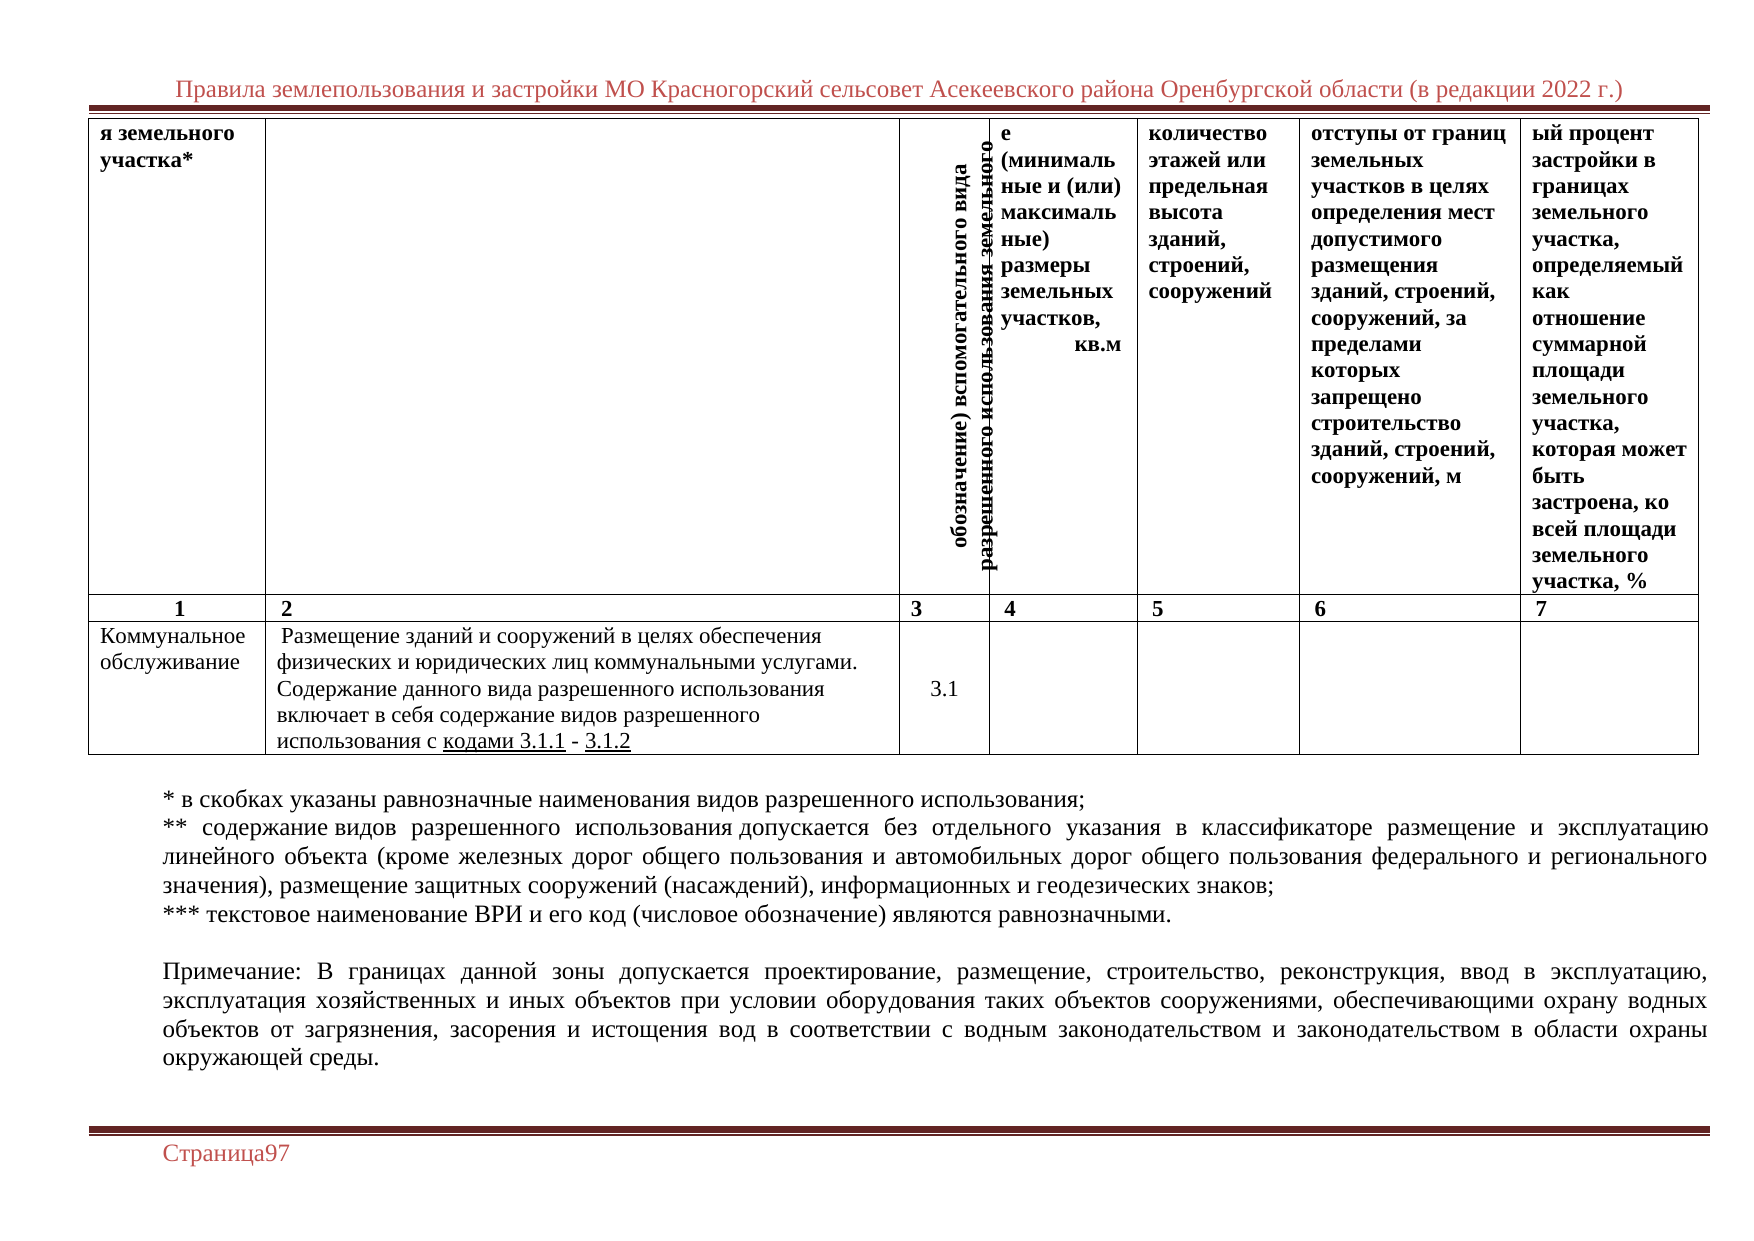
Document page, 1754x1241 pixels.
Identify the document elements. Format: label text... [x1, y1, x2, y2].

table_cell 7 [1521, 595, 1698, 621]
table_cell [1521, 119, 1698, 594]
table_cell 3.1 [900, 622, 989, 754]
table_cell [990, 622, 1137, 754]
table_cell Размещение зданий и сооружений в целях обеспечения физических и юридических лиц коммунальными услугами. Содержание данного вида разрешенного использования включает в себя содержание видов разрешенного использования с кодами 3.1.1 - 3.1.2 [266, 622, 899, 754]
table_cell [1138, 622, 1299, 754]
table_cell 5 [1138, 595, 1299, 621]
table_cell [1138, 119, 1299, 594]
table_cell Коммунальное обслуживание [89, 622, 265, 754]
table_cell [1521, 622, 1698, 754]
table_cell 6 [1300, 595, 1520, 621]
text *** текстовое наименование ВРИ и его код (числовое обозначение) являются равнозначными. [162, 899, 1710, 927]
table_cell 4 [990, 595, 1137, 621]
text * в скобках указаны равнозначные наименования видов разрешенного использования; [162, 784, 1710, 812]
table_cell 3 [900, 595, 989, 621]
table_cell 2 [266, 595, 899, 621]
table_cell [1300, 622, 1520, 754]
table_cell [990, 119, 1137, 594]
text Примечание: В границах данной зоны допускается проектирование, размещение, строительство, реконструкция, ввод в эксплуатацию, эксплуатация хозяйственных и иных объектов при условии оборудования таких объектов сооружениями, обеспечивающими охрану водных объектов от загрязнения, засорения и истощения вод в соответствии с водным законодательством и законодательством в области охраны окружающей среды. [162, 956, 1710, 1071]
table_cell 1 [89, 595, 265, 621]
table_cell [1300, 119, 1520, 594]
text ** содержание видов разрешенного использования допускается без отдельного указания в классификаторе размещение и эксплуатацию линейного объекта (кроме железных дорог общего пользования и автомобильных дорог общего пользования федерального и регионального значения), размещение защитных сооружений (насаждений), информационных и геодезических знаков; [162, 812, 1710, 899]
